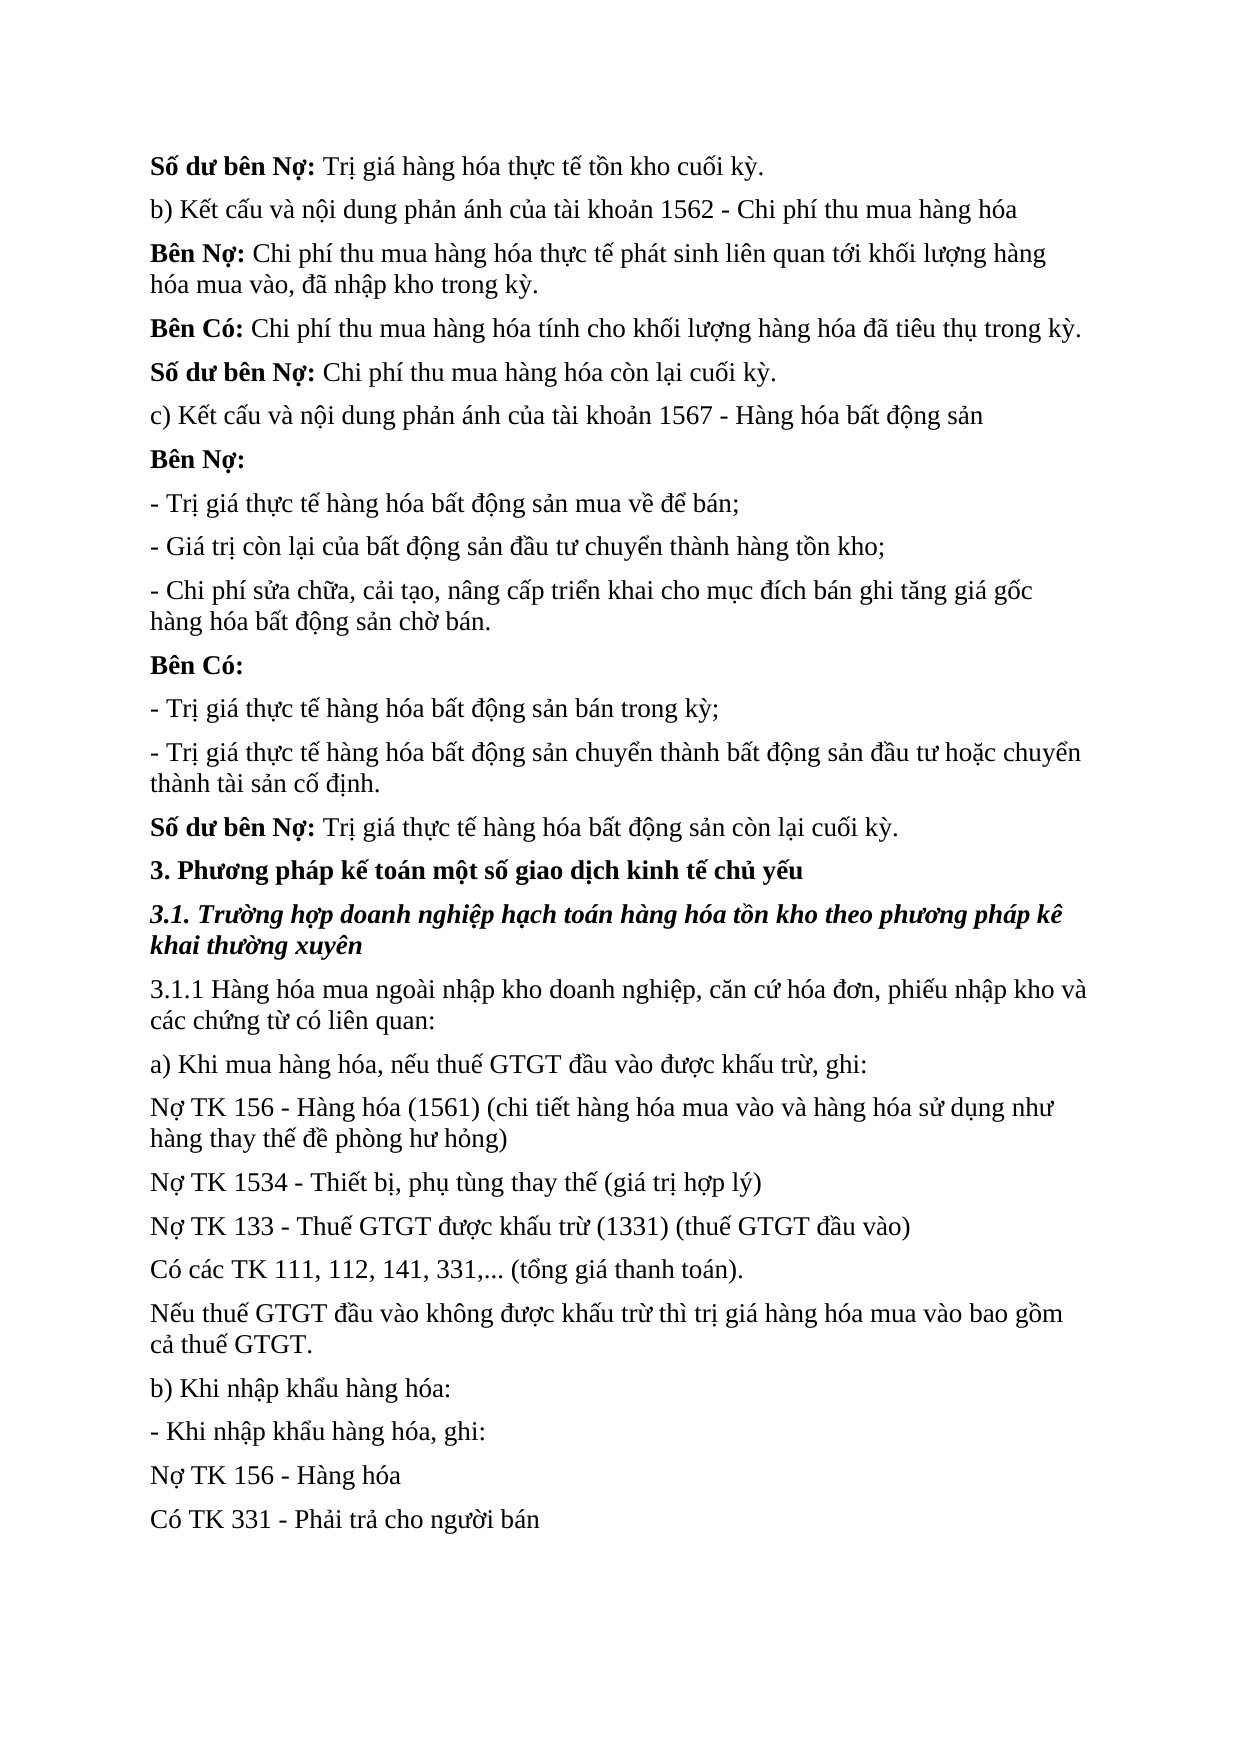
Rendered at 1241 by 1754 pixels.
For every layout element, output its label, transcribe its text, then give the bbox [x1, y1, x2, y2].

text - Chi phí sửa chữa, cải tạo, nâng cấp triển khai cho mục đích bán ghi tăng giá gốc hàng hóa bất động sản chờ bán. [150, 574, 1090, 636]
text c) Kết cấu và nội dung phản ánh của tài khoản 1567 - Hàng hóa bất động sản [150, 399, 1090, 431]
text - Trị giá thực tế hàng hóa bất động sản bán trong kỳ; [150, 692, 1090, 723]
text Bên Có: [150, 649, 1090, 680]
text Nợ TK 156 - Hàng hóa [150, 1459, 1090, 1490]
text Có TK 331 - Phải trả cho người bán [150, 1503, 1090, 1534]
text Số dư bên Nợ: Chi phí thu mua hàng hóa còn lại cuối kỳ. [150, 356, 1090, 387]
text - Trị giá thực tế hàng hóa bất động sản chuyển thành bất động sản đầu tư hoặc chuyển thành tài sản cố định. [150, 736, 1090, 798]
text Bên Nợ: [150, 443, 1090, 474]
text - Trị giá thực tế hàng hóa bất động sản mua về để bán; [150, 487, 1090, 518]
text Nếu thuế GTGT đầu vào không được khấu trừ thì trị giá hàng hóa mua vào bao gồm cả thuế GTGT. [150, 1297, 1090, 1359]
text - Giá trị còn lại của bất động sản đầu tư chuyển thành hàng tồn kho; [150, 530, 1090, 561]
text 3. Phương pháp kế toán một số giao dịch kinh tế chủ yếu [150, 854, 1090, 886]
text Số dư bên Nợ: Trị giá thực tế hàng hóa bất động sản còn lại cuối kỳ. [150, 811, 1090, 842]
text Nợ TK 1534 - Thiết bị, phụ tùng thay thế (giá trị hợp lý) [150, 1166, 1090, 1197]
text Số dư bên Nợ: Trị giá hàng hóa thực tế tồn kho cuối kỳ. [150, 150, 1090, 181]
text Bên Nợ: Chi phí thu mua hàng hóa thực tế phát sinh liên quan tới khối lượng hàng hóa mua vào, đã nhập kho trong kỳ. [150, 237, 1090, 299]
text 3.1.1 Hàng hóa mua ngoài nhập kho doanh nghiệp, căn cứ hóa đơn, phiếu nhập kho và các chứng từ có liên quan: [150, 973, 1090, 1035]
text Có các TK 111, 112, 141, 331,... (tổng giá thanh toán). [150, 1253, 1090, 1284]
text a) Khi mua hàng hóa, nếu thuế GTGT đầu vào được khấu trừ, ghi: [150, 1048, 1090, 1079]
text Nợ TK 156 - Hàng hóa (1561) (chi tiết hàng hóa mua vào và hàng hóa sử dụng như hàng thay thế đề phòng hư hỏng) [150, 1091, 1090, 1154]
text Nợ TK 133 - Thuế GTGT được khấu trừ (1331) (thuế GTGT đầu vào) [150, 1210, 1090, 1241]
text - Khi nhập khẩu hàng hóa, ghi: [150, 1416, 1090, 1447]
text b) Kết cấu và nội dung phản ánh của tài khoản 1562 - Chi phí thu mua hàng hóa [150, 194, 1090, 225]
text Bên Có: Chi phí thu mua hàng hóa tính cho khối lượng hàng hóa đã tiêu thụ trong kỳ. [150, 312, 1090, 343]
text b) Khi nhập khẩu hàng hóa: [150, 1372, 1090, 1403]
text 3.1. Trường hợp doanh nghiệp hạch toán hàng hóa tồn kho theo phương pháp kê khai thường xuyên [150, 898, 1090, 960]
